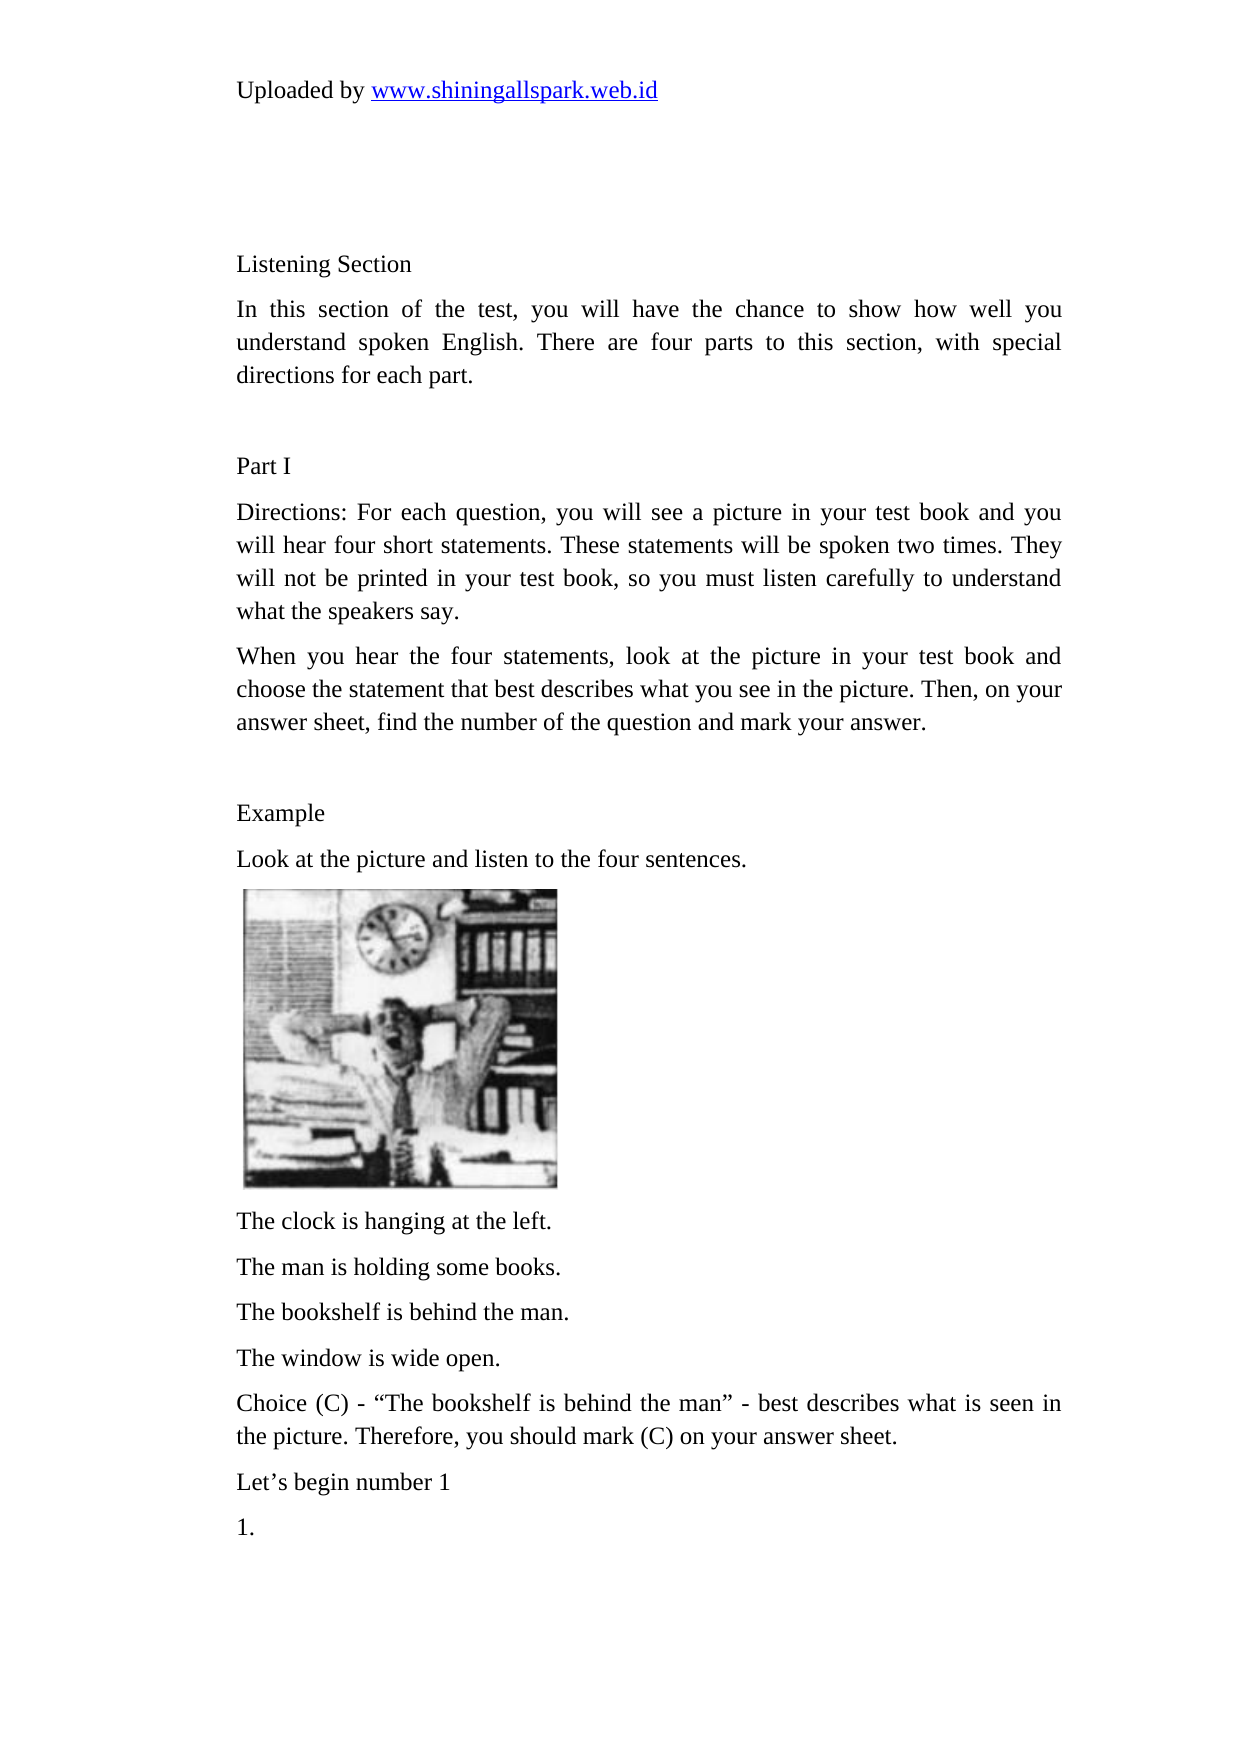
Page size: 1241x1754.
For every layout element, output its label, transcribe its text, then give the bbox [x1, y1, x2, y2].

text Example [236, 798, 1063, 827]
picture [242, 889, 559, 1190]
text Listening Section [236, 249, 1063, 277]
text Directions: For each question, you will see a picture in your test book and you will hear four short statements. These statements will be spoken two times. They will not be printed in your test book, so you must listen carefully to understand what the speakers say. [236, 497, 1063, 625]
text The clock is hanging at the left. [236, 1206, 1063, 1235]
text The window is wide open. [236, 1343, 1063, 1372]
text Choice (C) - “The bookshelf is behind the man” - best describes what is seen in the picture. Therefore, you should mark (C) on your answer sheet. [236, 1388, 1063, 1450]
text Part I [236, 451, 1063, 480]
text The bookshelf is behind the man. [236, 1297, 1063, 1326]
text When you hear the four statements, look at the picture in your test book and choose the statement that best describes what you see in the picture. Then, on your answer sheet, find the number of the question and mark your answer. [236, 641, 1063, 736]
text Let’s begin number 1 [236, 1467, 1063, 1496]
text The man is holding some books. [236, 1252, 1063, 1281]
text In this section of the test, you will have the chance to show how well you understand spoken English. There are four parts to this section, with special directions for each part. [236, 294, 1063, 389]
text 1. [236, 1512, 1063, 1541]
text Look at the picture and listen to the four sentences. [236, 844, 1063, 873]
